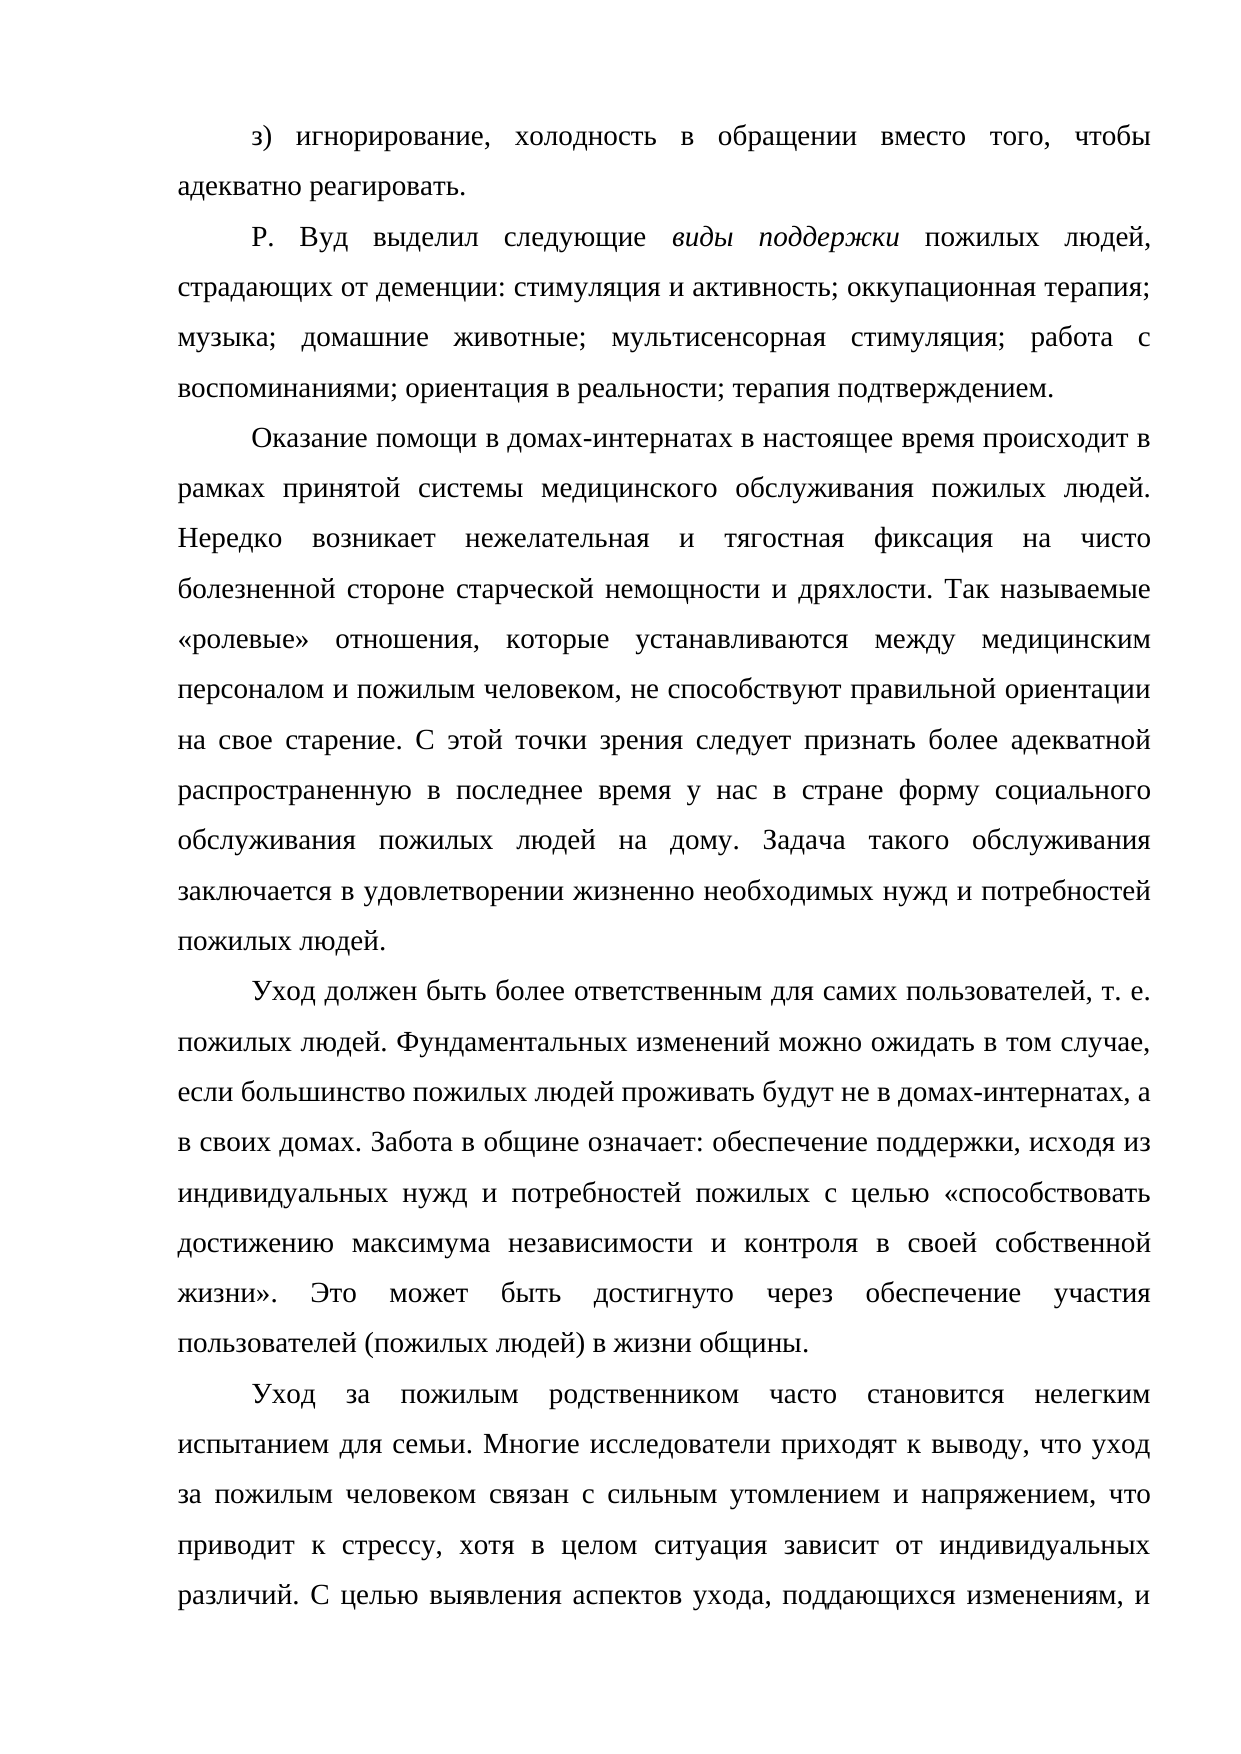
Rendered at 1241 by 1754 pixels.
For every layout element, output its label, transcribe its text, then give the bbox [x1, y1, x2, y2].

text Уход должен быть более ответственным для самих пользователей, т. е. пожилых людей. Фундаментальных изменений можно ожидать в том случае, если большинство пожилых людей проживать будут не в домах-интернатах, а в своих домах. Забота в общине означает: обеспечение поддержки, исходя из индивидуальных нужд и потребностей пожилых с целью «способствовать достижению максимума независимости и контроля в своей собственной жизни». Это может быть достигнуто через обеспечение участия пользователей (пожилых людей) в жизни общины. [177, 973, 1152, 1359]
text Оказание помощи в домах-интернатах в настоящее время происходит в рамках принятой системы медицинского обслуживания пожилых людей. Нередко возникает нежелательная и тягостная фиксация на чисто болезненной стороне старческой немощности и дряхлости. Так называемые «ролевые» отношения, которые устанавливаются между медицинским персоналом и пожилым человеком, не способствуют правильной ориентации на свое старение. С этой точки зрения следует признать более адекватной распространенную в последнее время у нас в стране форму социального обслуживания пожилых людей на дому. Задача такого обслуживания заключается в удовлетворении жизненно необходимых нужд и потребностей пожилых людей. [177, 420, 1152, 957]
text з) игнорирование, холодность в обращении вместо того, чтобы адекватно реагировать. [177, 118, 1152, 202]
text Р. Вуд выделил следующие виды поддержки пожилых людей, страдающих от деменции: стимуляция и активность; оккупационная терапия; музыка; домашние животные; мультисенсорная стимуляция; работа с воспоминаниями; ориентация в реальности; терапия подтверждением. [177, 219, 1152, 403]
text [177, 1376, 1152, 1611]
